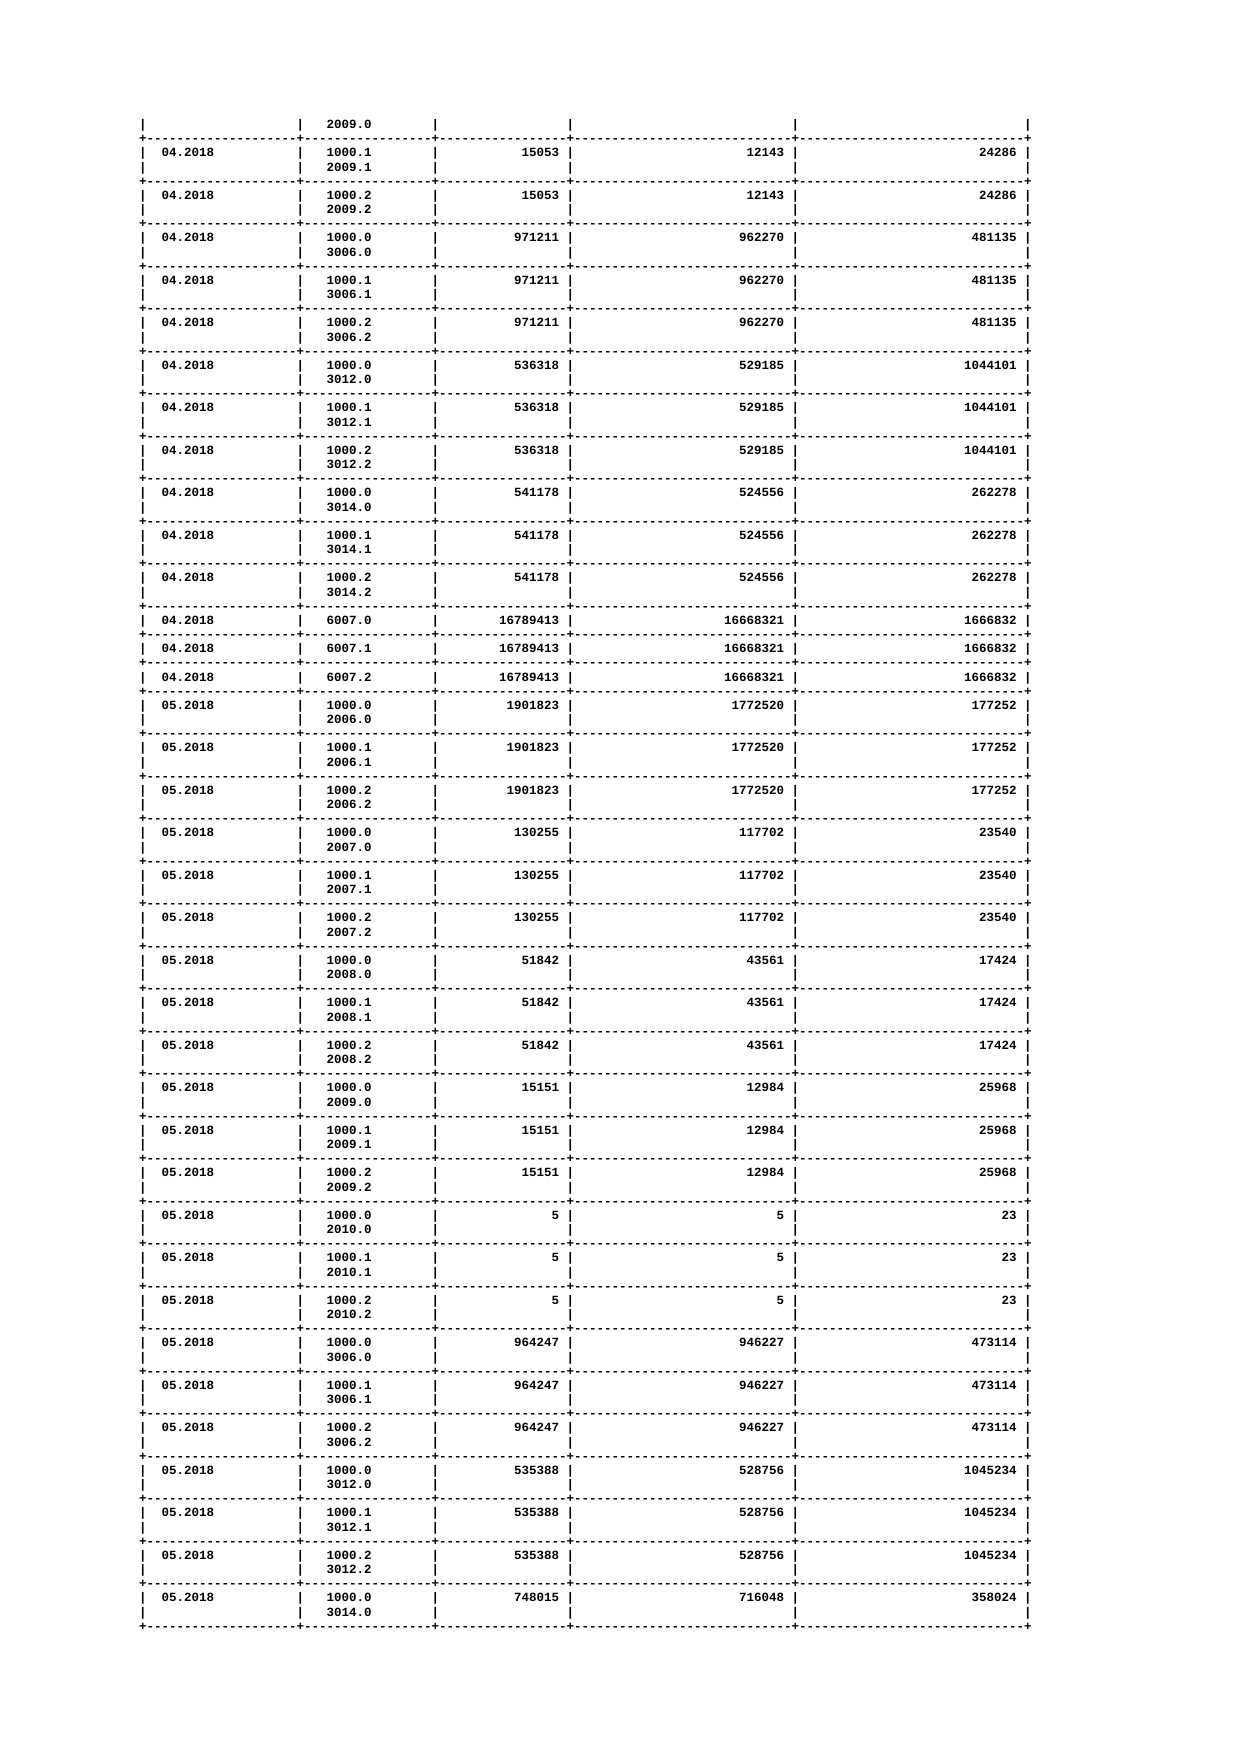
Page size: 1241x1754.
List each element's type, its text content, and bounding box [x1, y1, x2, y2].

text +--------------------+-----------------+-----------------+-----------------------------+------------------------------+ [139, 345, 1101, 359]
text +--------------------+-----------------+-----------------+-----------------------------+------------------------------+ [139, 1067, 1101, 1081]
text +--------------------+-----------------+-----------------+-----------------------------+------------------------------+ [139, 1535, 1101, 1549]
text +--------------------+-----------------+-----------------+-----------------------------+------------------------------+ [139, 557, 1101, 571]
text | 05.2018 | 1000.0 | 130255 | 117702 | 23540 | [139, 826, 1101, 841]
text | 04.2018 | 1000.1 | 15053 | 12143 | 24286 | [139, 146, 1101, 161]
text +--------------------+-----------------+-----------------+-----------------------------+------------------------------+ [139, 1492, 1101, 1506]
text | | 3012.2 | | | | [139, 1563, 1101, 1577]
text | | 3014.0 | | | | [139, 501, 1101, 515]
text | 05.2018 | 1000.2 | 964247 | 946227 | 473114 | [139, 1421, 1101, 1436]
text | | 2010.0 | | | | [139, 1223, 1101, 1237]
text +--------------------+-----------------+-----------------+-----------------------------+------------------------------+ [139, 1407, 1101, 1421]
text +--------------------+-----------------+-----------------+-----------------------------+------------------------------+ [139, 770, 1101, 784]
text | | 2006.1 | | | | [139, 756, 1101, 770]
text +--------------------+-----------------+-----------------+-----------------------------+------------------------------+ [139, 1025, 1101, 1039]
text +--------------------+-----------------+-----------------+-----------------------------+------------------------------+ [139, 387, 1101, 401]
text | | 3006.1 | | | | [139, 1393, 1101, 1407]
text | 04.2018 | 1000.2 | 15053 | 12143 | 24286 | [139, 189, 1101, 203]
text +--------------------+-----------------+-----------------+-----------------------------+------------------------------+ [139, 1450, 1101, 1464]
text | | 2009.0 | | | | [139, 1096, 1101, 1110]
text +--------------------+-----------------+-----------------+-----------------------------+------------------------------+ [139, 1365, 1101, 1379]
text | | 2009.1 | | | | [139, 1138, 1101, 1152]
text +--------------------+-----------------+-----------------+-----------------------------+------------------------------+ [139, 1195, 1101, 1209]
text | | 2009.1 | | | | [139, 161, 1101, 175]
text +--------------------+-----------------+-----------------+-----------------------------+------------------------------+ [139, 628, 1101, 642]
text | 04.2018 | 1000.1 | 541178 | 524556 | 262278 | [139, 529, 1101, 543]
text | | 2006.0 | | | | [139, 713, 1101, 727]
text | | 3006.2 | | | | [139, 1436, 1101, 1450]
text | | 2009.2 | | | | [139, 203, 1101, 217]
text +--------------------+-----------------+-----------------+-----------------------------+------------------------------+ [139, 897, 1101, 911]
text +--------------------+-----------------+-----------------+-----------------------------+------------------------------+ [139, 812, 1101, 826]
text | | 3006.0 | | | | [139, 246, 1101, 260]
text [139, 1620, 1101, 1634]
text | 04.2018 | 1000.0 | 541178 | 524556 | 262278 | [139, 486, 1101, 501]
text | | 3014.2 | | | | [139, 586, 1101, 600]
text | 04.2018 | 1000.1 | 536318 | 529185 | 1044101 | [139, 401, 1101, 416]
text | 04.2018 | 1000.0 | 971211 | 962270 | 481135 | [139, 231, 1101, 246]
text | 05.2018 | 1000.2 | 5 | 5 | 23 | [139, 1294, 1101, 1308]
text +--------------------+-----------------+-----------------+-----------------------------+------------------------------+ [139, 515, 1101, 529]
text | 04.2018 | 6007.2 | 16789413 | 16668321 | 1666832 | [139, 671, 1101, 685]
text | 05.2018 | 1000.2 | 1901823 | 1772520 | 177252 | [139, 784, 1101, 798]
text | | 2007.1 | | | | [139, 883, 1101, 897]
text +--------------------+-----------------+-----------------+-----------------------------+------------------------------+ [139, 656, 1101, 671]
text | | 3006.2 | | | | [139, 331, 1101, 345]
text | 04.2018 | 1000.1 | 971211 | 962270 | 481135 | [139, 274, 1101, 288]
text | | 2009.0 | | | | [139, 118, 1101, 132]
text +--------------------+-----------------+-----------------+-----------------------------+------------------------------+ [139, 260, 1101, 274]
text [139, 132, 1101, 146]
text | | 3012.0 | | | | [139, 1478, 1101, 1492]
text | | 2006.2 | | | | [139, 798, 1101, 812]
text +--------------------+-----------------+-----------------+-----------------------------+------------------------------+ [139, 302, 1101, 316]
text | 05.2018 | 1000.2 | 51842 | 43561 | 17424 | [139, 1039, 1101, 1053]
text | 05.2018 | 1000.0 | 1901823 | 1772520 | 177252 | [139, 699, 1101, 713]
text | 05.2018 | 1000.0 | 5 | 5 | 23 | [139, 1209, 1101, 1223]
text | | 3014.1 | | | | [139, 543, 1101, 557]
text | | 2008.0 | | | | [139, 968, 1101, 982]
text | | 2008.2 | | | | [139, 1053, 1101, 1067]
text +--------------------+-----------------+-----------------+-----------------------------+------------------------------+ [139, 600, 1101, 614]
text | 04.2018 | 1000.0 | 536318 | 529185 | 1044101 | [139, 359, 1101, 373]
text | 05.2018 | 1000.0 | 748015 | 716048 | 358024 | [139, 1591, 1101, 1606]
text | | 3012.2 | | | | [139, 458, 1101, 472]
text | 04.2018 | 6007.1 | 16789413 | 16668321 | 1666832 | [139, 642, 1101, 656]
text | 05.2018 | 1000.0 | 51842 | 43561 | 17424 | [139, 954, 1101, 968]
text | | 3012.0 | | | | [139, 373, 1101, 387]
text | | 2009.2 | | | | [139, 1181, 1101, 1195]
text | | 3012.1 | | | | [139, 1521, 1101, 1535]
text +--------------------+-----------------+-----------------+-----------------------------+------------------------------+ [139, 1110, 1101, 1124]
text | | 3012.1 | | | | [139, 416, 1101, 430]
text +--------------------+-----------------+-----------------+-----------------------------+------------------------------+ [139, 685, 1101, 699]
text | 05.2018 | 1000.2 | 130255 | 117702 | 23540 | [139, 911, 1101, 926]
text | 05.2018 | 1000.1 | 535388 | 528756 | 1045234 | [139, 1506, 1101, 1521]
text +--------------------+-----------------+-----------------+-----------------------------+------------------------------+ [139, 855, 1101, 869]
text | | 2007.2 | | | | [139, 926, 1101, 940]
text | | 3006.0 | | | | [139, 1351, 1101, 1365]
text | 05.2018 | 1000.0 | 15151 | 12984 | 25968 | [139, 1081, 1101, 1096]
text | | 2007.0 | | | | [139, 841, 1101, 855]
text | 04.2018 | 6007.0 | 16789413 | 16668321 | 1666832 | [139, 614, 1101, 628]
text +--------------------+-----------------+-----------------+-----------------------------+------------------------------+ [139, 1152, 1101, 1166]
text | 04.2018 | 1000.2 | 536318 | 529185 | 1044101 | [139, 444, 1101, 458]
text | 04.2018 | 1000.2 | 541178 | 524556 | 262278 | [139, 571, 1101, 586]
text | | 2010.1 | | | | [139, 1266, 1101, 1280]
text +--------------------+-----------------+-----------------+-----------------------------+------------------------------+ [139, 982, 1101, 996]
text | 05.2018 | 1000.1 | 130255 | 117702 | 23540 | [139, 869, 1101, 883]
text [139, 1577, 1101, 1591]
text +--------------------+-----------------+-----------------+-----------------------------+------------------------------+ [139, 1322, 1101, 1336]
text | 05.2018 | 1000.1 | 51842 | 43561 | 17424 | [139, 996, 1101, 1011]
text +--------------------+-----------------+-----------------+-----------------------------+------------------------------+ [139, 940, 1101, 954]
text | 05.2018 | 1000.1 | 5 | 5 | 23 | [139, 1251, 1101, 1266]
text | 05.2018 | 1000.2 | 535388 | 528756 | 1045234 | [139, 1549, 1101, 1563]
text | | 3006.1 | | | | [139, 288, 1101, 302]
text | 04.2018 | 1000.2 | 971211 | 962270 | 481135 | [139, 316, 1101, 331]
text | | 2008.1 | | | | [139, 1011, 1101, 1025]
text +--------------------+-----------------+-----------------+-----------------------------+------------------------------+ [139, 472, 1101, 486]
text | 05.2018 | 1000.1 | 964247 | 946227 | 473114 | [139, 1379, 1101, 1393]
text | 05.2018 | 1000.1 | 15151 | 12984 | 25968 | [139, 1124, 1101, 1138]
text +--------------------+-----------------+-----------------+-----------------------------+------------------------------+ [139, 1280, 1101, 1294]
text +--------------------+-----------------+-----------------+-----------------------------+------------------------------+ [139, 175, 1101, 189]
text | 05.2018 | 1000.0 | 964247 | 946227 | 473114 | [139, 1336, 1101, 1351]
text +--------------------+-----------------+-----------------+-----------------------------+------------------------------+ [139, 217, 1101, 231]
text +--------------------+-----------------+-----------------+-----------------------------+------------------------------+ [139, 727, 1101, 741]
text | | 3014.0 | | | | [139, 1606, 1101, 1620]
text | 05.2018 | 1000.0 | 535388 | 528756 | 1045234 | [139, 1464, 1101, 1478]
text | | 2010.2 | | | | [139, 1308, 1101, 1322]
text | 05.2018 | 1000.2 | 15151 | 12984 | 25968 | [139, 1166, 1101, 1181]
text | 05.2018 | 1000.1 | 1901823 | 1772520 | 177252 | [139, 741, 1101, 756]
text +--------------------+-----------------+-----------------+-----------------------------+------------------------------+ [139, 430, 1101, 444]
text +--------------------+-----------------+-----------------+-----------------------------+------------------------------+ [139, 1237, 1101, 1251]
